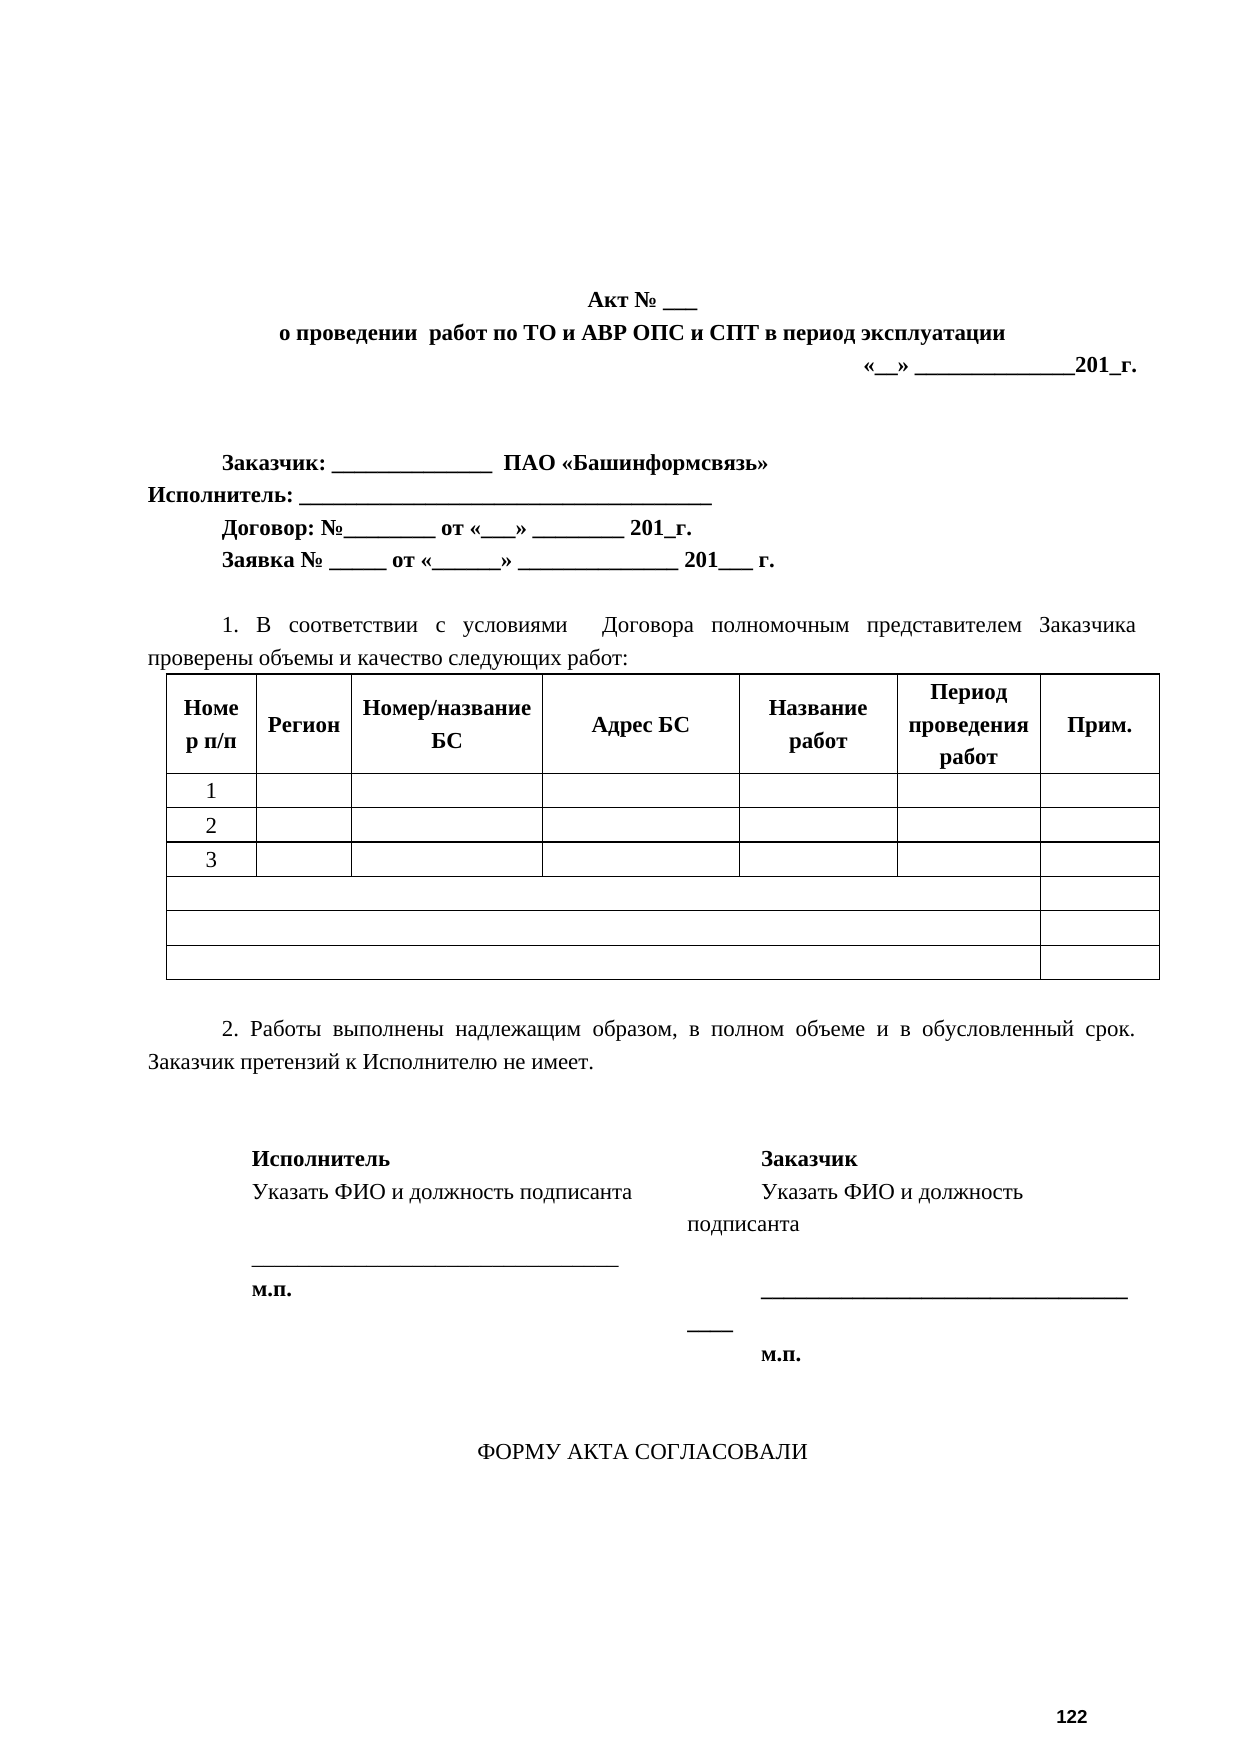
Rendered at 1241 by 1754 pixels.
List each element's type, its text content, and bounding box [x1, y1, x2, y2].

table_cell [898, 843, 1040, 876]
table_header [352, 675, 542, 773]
text ФОРМУ АКТА СОГЛАСОВАЛИ [148, 1435, 1137, 1467]
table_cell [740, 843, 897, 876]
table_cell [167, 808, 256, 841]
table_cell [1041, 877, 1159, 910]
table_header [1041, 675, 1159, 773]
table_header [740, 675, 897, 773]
text Договор: №________ от «___» ________ 201_г. [148, 511, 1137, 543]
text Акт № ___ [148, 283, 1137, 316]
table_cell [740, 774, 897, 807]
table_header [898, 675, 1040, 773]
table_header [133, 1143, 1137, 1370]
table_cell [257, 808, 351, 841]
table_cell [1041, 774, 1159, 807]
text 2. Работы выполнены надлежащим образом, в полном объеме и в обусловленный срок. Заказчик претензий к Исполнителю не имеет. [148, 1012, 1137, 1077]
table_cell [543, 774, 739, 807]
text 1. В соответствии с условиями Договора полномочным представителем Заказчика проверены объемы и качество следующих работ: [148, 608, 1137, 673]
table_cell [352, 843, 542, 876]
text о проведении работ по ТО и АВР ОПС и СПТ в период эксплуатации [148, 316, 1137, 348]
text Заказчик: ______________ ПАО «Башинформсвязь» Исполнитель: ____________________________________ [148, 446, 1137, 511]
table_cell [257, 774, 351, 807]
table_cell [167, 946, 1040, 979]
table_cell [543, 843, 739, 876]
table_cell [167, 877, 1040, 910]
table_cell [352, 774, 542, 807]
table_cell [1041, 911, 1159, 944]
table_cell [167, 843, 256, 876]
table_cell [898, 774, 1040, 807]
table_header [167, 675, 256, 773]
text «__» ______________201_г. [148, 348, 1137, 381]
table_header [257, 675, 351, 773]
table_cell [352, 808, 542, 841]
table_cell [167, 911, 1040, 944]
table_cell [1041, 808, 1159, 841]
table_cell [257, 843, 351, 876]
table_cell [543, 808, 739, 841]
text Заявка № _____ от «______» ______________ 201___ г. [148, 543, 1137, 576]
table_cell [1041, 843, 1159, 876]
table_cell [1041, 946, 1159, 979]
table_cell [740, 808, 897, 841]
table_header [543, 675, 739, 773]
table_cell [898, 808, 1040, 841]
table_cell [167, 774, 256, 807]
